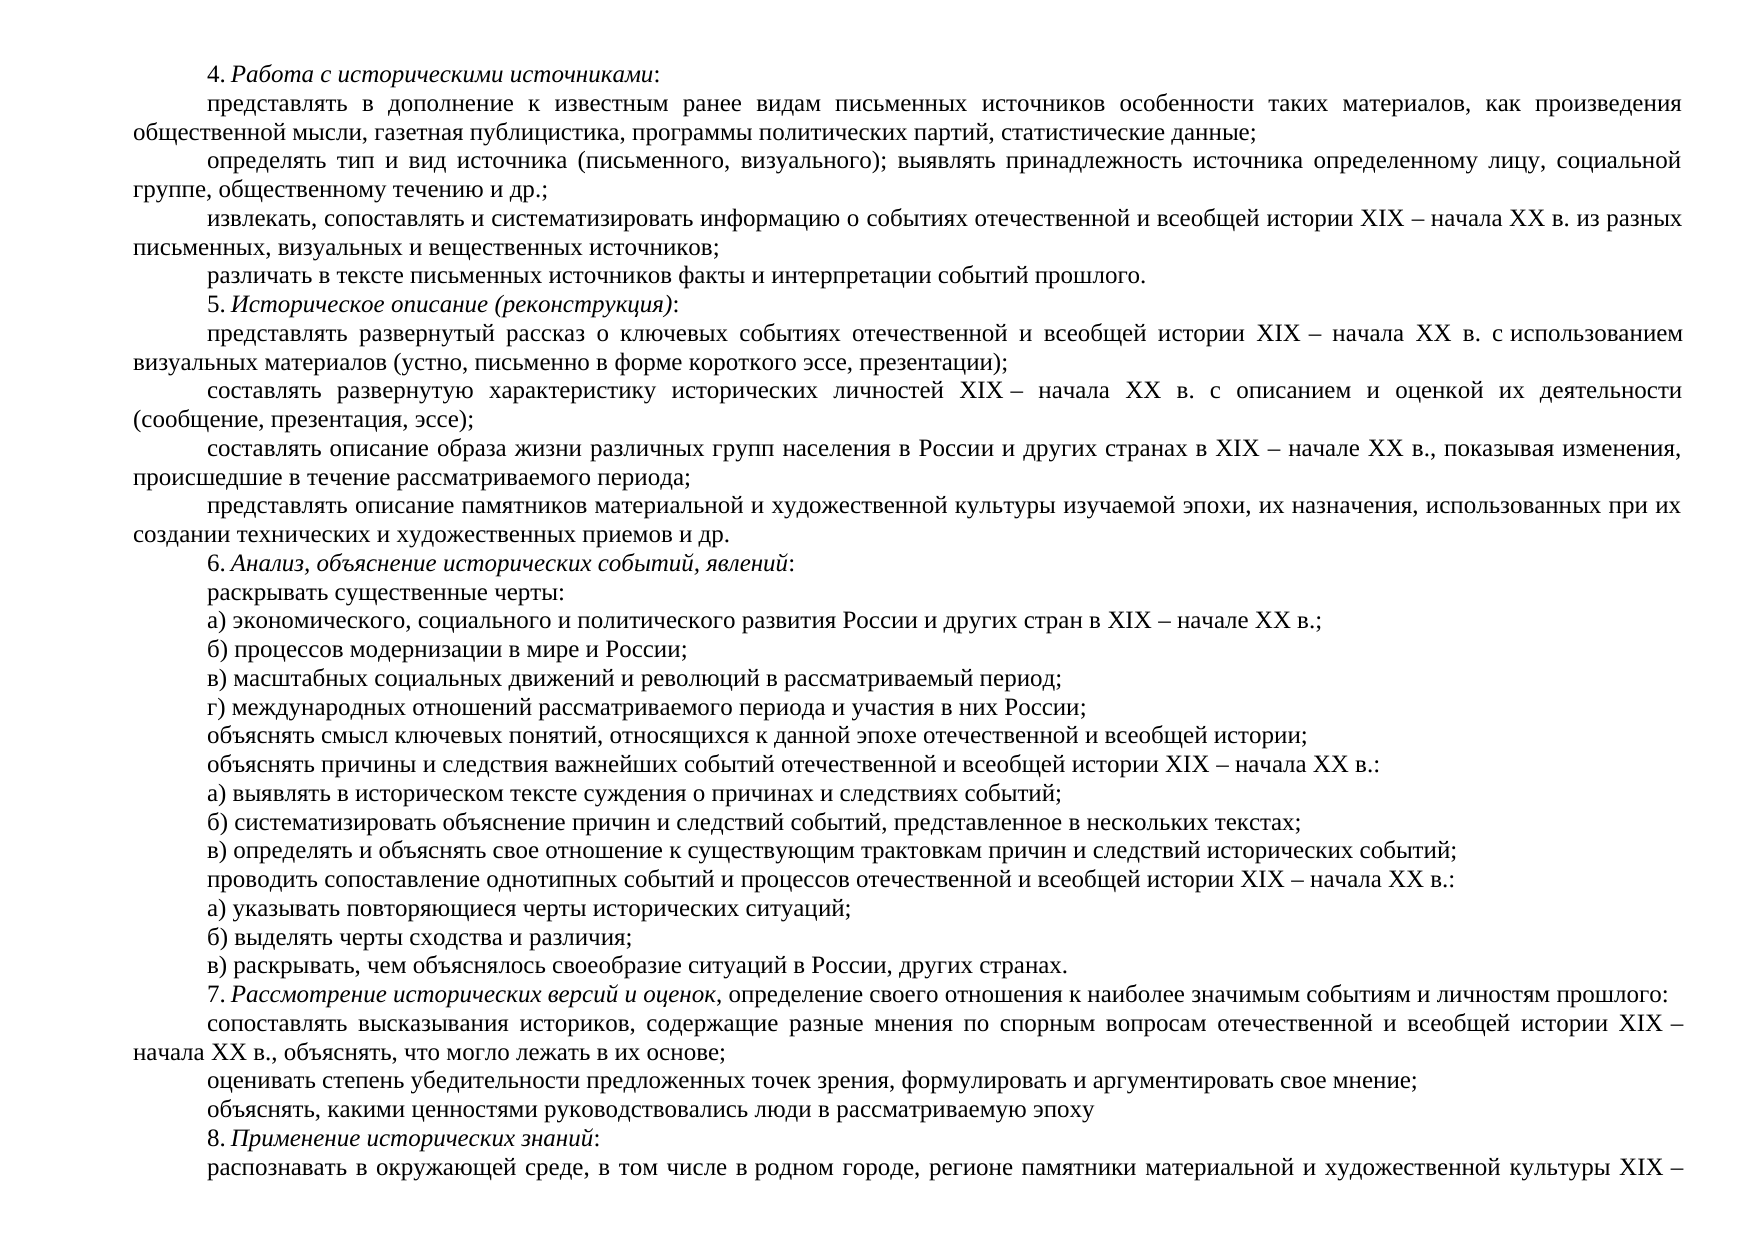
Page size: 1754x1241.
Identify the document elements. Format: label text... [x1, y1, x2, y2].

text а) экономического, социального и политического развития России и других стран в XIX – начале XX в.; [133, 605, 1683, 634]
text б) систематизировать объяснение причин и следствий событий, представленное в нескольких текстах; [133, 807, 1683, 835]
text а) выявлять в историческом тексте суждения о причинах и следствиях событий; [133, 778, 1683, 807]
text в) масштабных социальных движений и революций в рассматриваемый период; [133, 663, 1683, 692]
text 7. Рассмотрение исторических версий и оценок, определение своего отношения к наиболее значимым событиям и личностям прошлого: [133, 979, 1683, 1008]
text 5. Историческое описание (реконструкция): [133, 289, 1683, 318]
text объяснять причины и следствия важнейших событий отечественной и всеобщей истории XIX – начала XX в.: [133, 749, 1683, 778]
text определять тип и вид источника (письменного, визуального); выявлять принадлежность источника определенному лицу, социальной группе, общественному течению и др.; [133, 145, 1683, 203]
text б) выделять черты сходства и различия; [133, 922, 1683, 950]
text г) международных отношений рассматриваемого периода и участия в них России; [133, 692, 1683, 720]
text а) указывать повторяющиеся черты исторических ситуаций; [133, 893, 1683, 922]
text составлять развернутую характеристику исторических личностей XIX – начала XX в. с описанием и оценкой их деятельности (сообщение, презентация, эссе); [133, 375, 1683, 433]
text представлять описание памятников материальной и художественной культуры изучаемой эпохи, их назначения, использованных при их создании технических и художественных приемов и др. [133, 490, 1683, 548]
text объяснять смысл ключевых понятий, относящихся к данной эпохе отечественной и всеобщей истории; [133, 720, 1683, 749]
text 4. Работа с историческими источниками: [133, 59, 1683, 88]
text извлекать, сопоставлять и систематизировать информацию о событиях отечественной и всеобщей истории XIX – начала XX в. из разных письменных, визуальных и вещественных источников; [133, 203, 1683, 260]
text в) определять и объяснять свое отношение к существующим трактовкам причин и следствий исторических событий; [133, 835, 1683, 864]
text раскрывать существенные черты: [133, 577, 1683, 605]
text 6. Анализ, объяснение исторических событий, явлений: [133, 548, 1683, 577]
text представлять в дополнение к известным ранее видам письменных источников особенности таких материалов, как произведения общественной мысли, газетная публицистика, программы политических партий, статистические данные; [133, 88, 1683, 145]
text сопоставлять высказывания историков, содержащие разные мнения по спорным вопросам отечественной и всеобщей истории XIX – начала XX в., объяснять, что могло лежать в их основе; [133, 1008, 1683, 1065]
text в) раскрывать, чем объяснялось своеобразие ситуаций в России, других странах. [133, 950, 1683, 979]
text представлять развернутый рассказ о ключевых событиях отечественной и всеобщей истории XIX – начала XX в. с использованием визуальных материалов (устно, письменно в форме короткого эссе, презентации); [133, 318, 1683, 375]
text 8. Применение исторических знаний: [133, 1123, 1683, 1152]
text оценивать степень убедительности предложенных точек зрения, формулировать и аргументировать свое мнение; [133, 1065, 1683, 1094]
text различать в тексте письменных источников факты и интерпретации событий прошлого. [133, 260, 1683, 289]
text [133, 1152, 1683, 1180]
text объяснять, какими ценностями руководствовались люди в рассматриваемую эпоху [133, 1094, 1683, 1123]
text проводить сопоставление однотипных событий и процессов отечественной и всеобщей истории XIX – начала XX в.: [133, 864, 1683, 893]
text б) процессов модернизации в мире и России; [133, 634, 1683, 663]
text составлять описание образа жизни различных групп населения в России и других странах в XIX – начале XX в., показывая изменения, происшедшие в течение рассматриваемого периода; [133, 433, 1683, 490]
